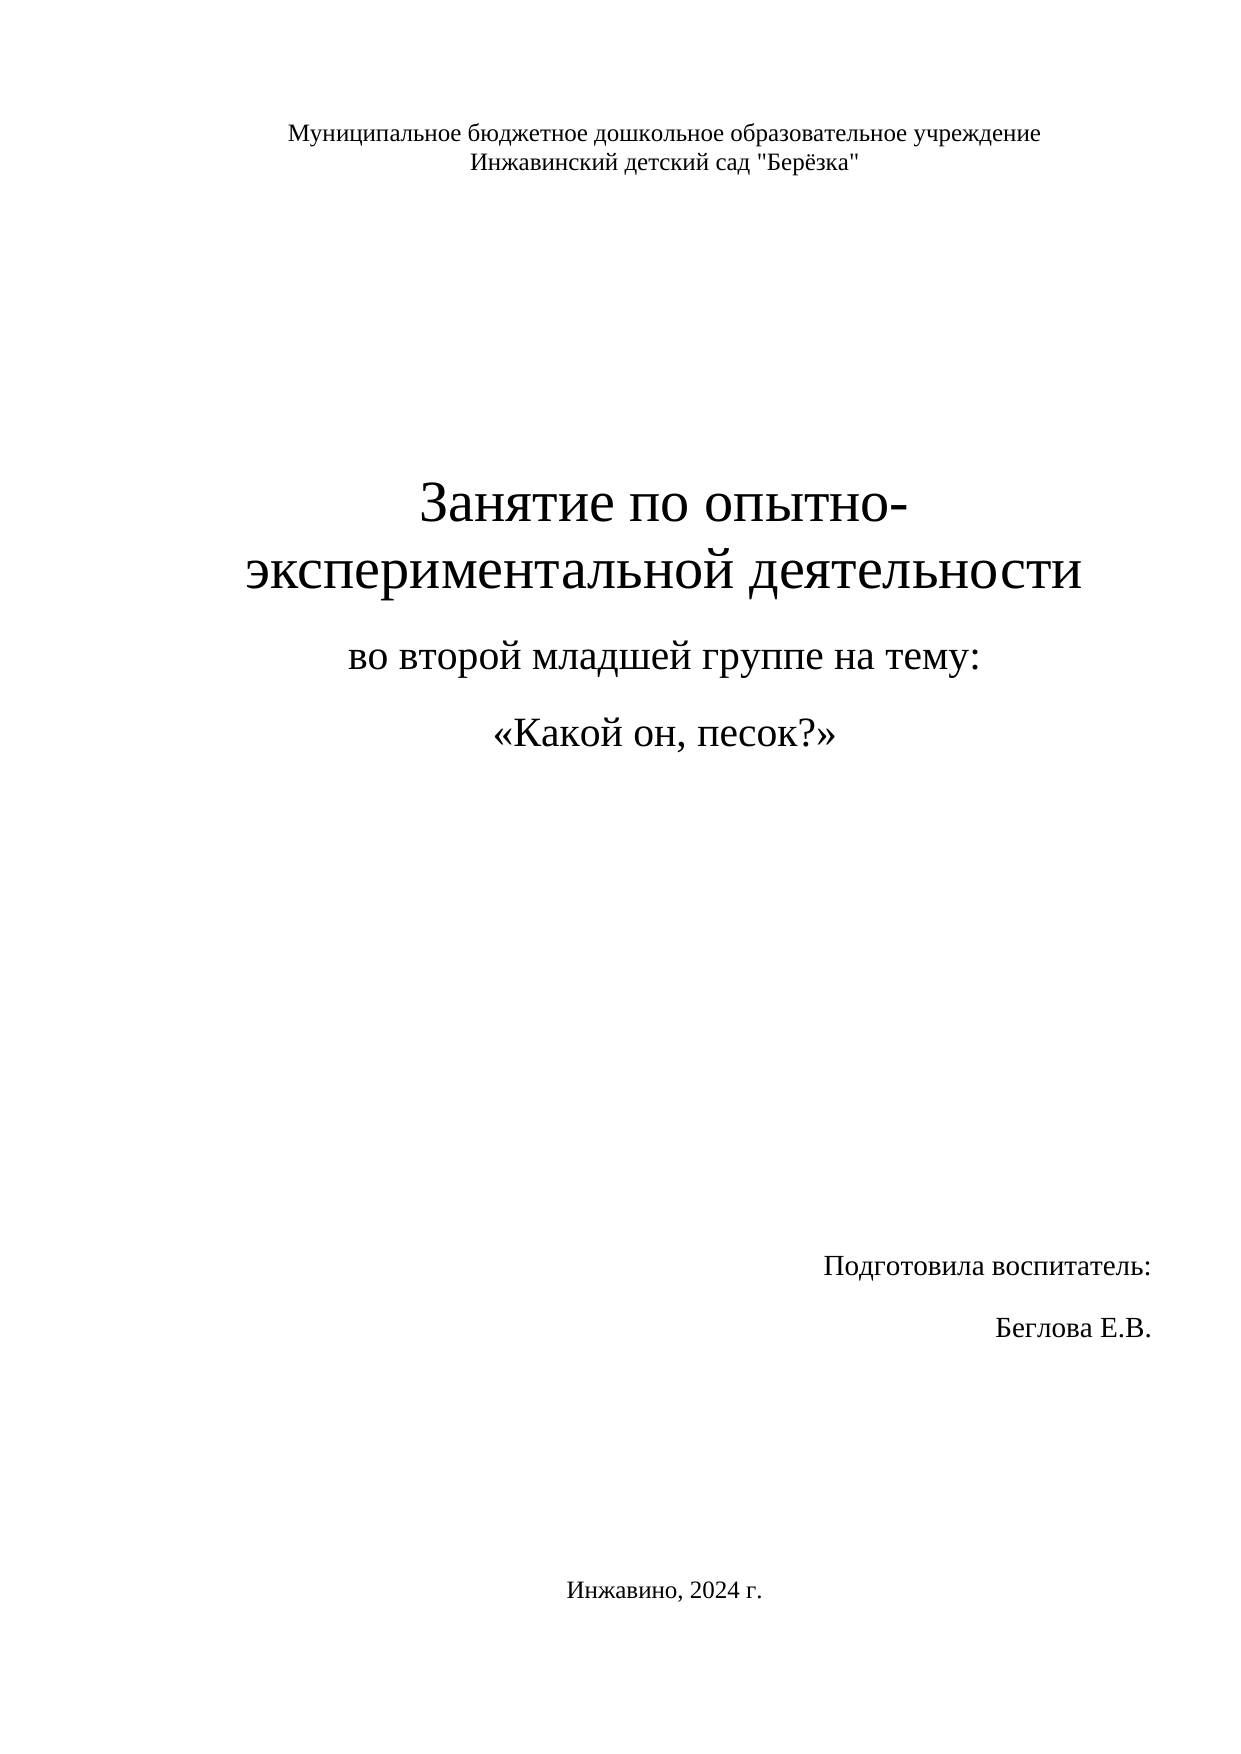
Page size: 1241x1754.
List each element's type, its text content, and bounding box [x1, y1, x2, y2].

text Подготовила воспитатель: [177, 1248, 1152, 1281]
text Беглова Е.В. [177, 1311, 1152, 1372]
text Муниципальное бюджетное дошкольное образовательное учреждение Инжавинский детский сад "Берёзка" [177, 118, 1152, 176]
text Инжавино, 2024 г. [177, 1575, 1152, 1604]
text во второй младшей группе на тему: [177, 630, 1152, 678]
text Занятие по опытно-экспериментальной деятельности [177, 467, 1152, 601]
text «Какой он, песок?» [177, 707, 1152, 755]
